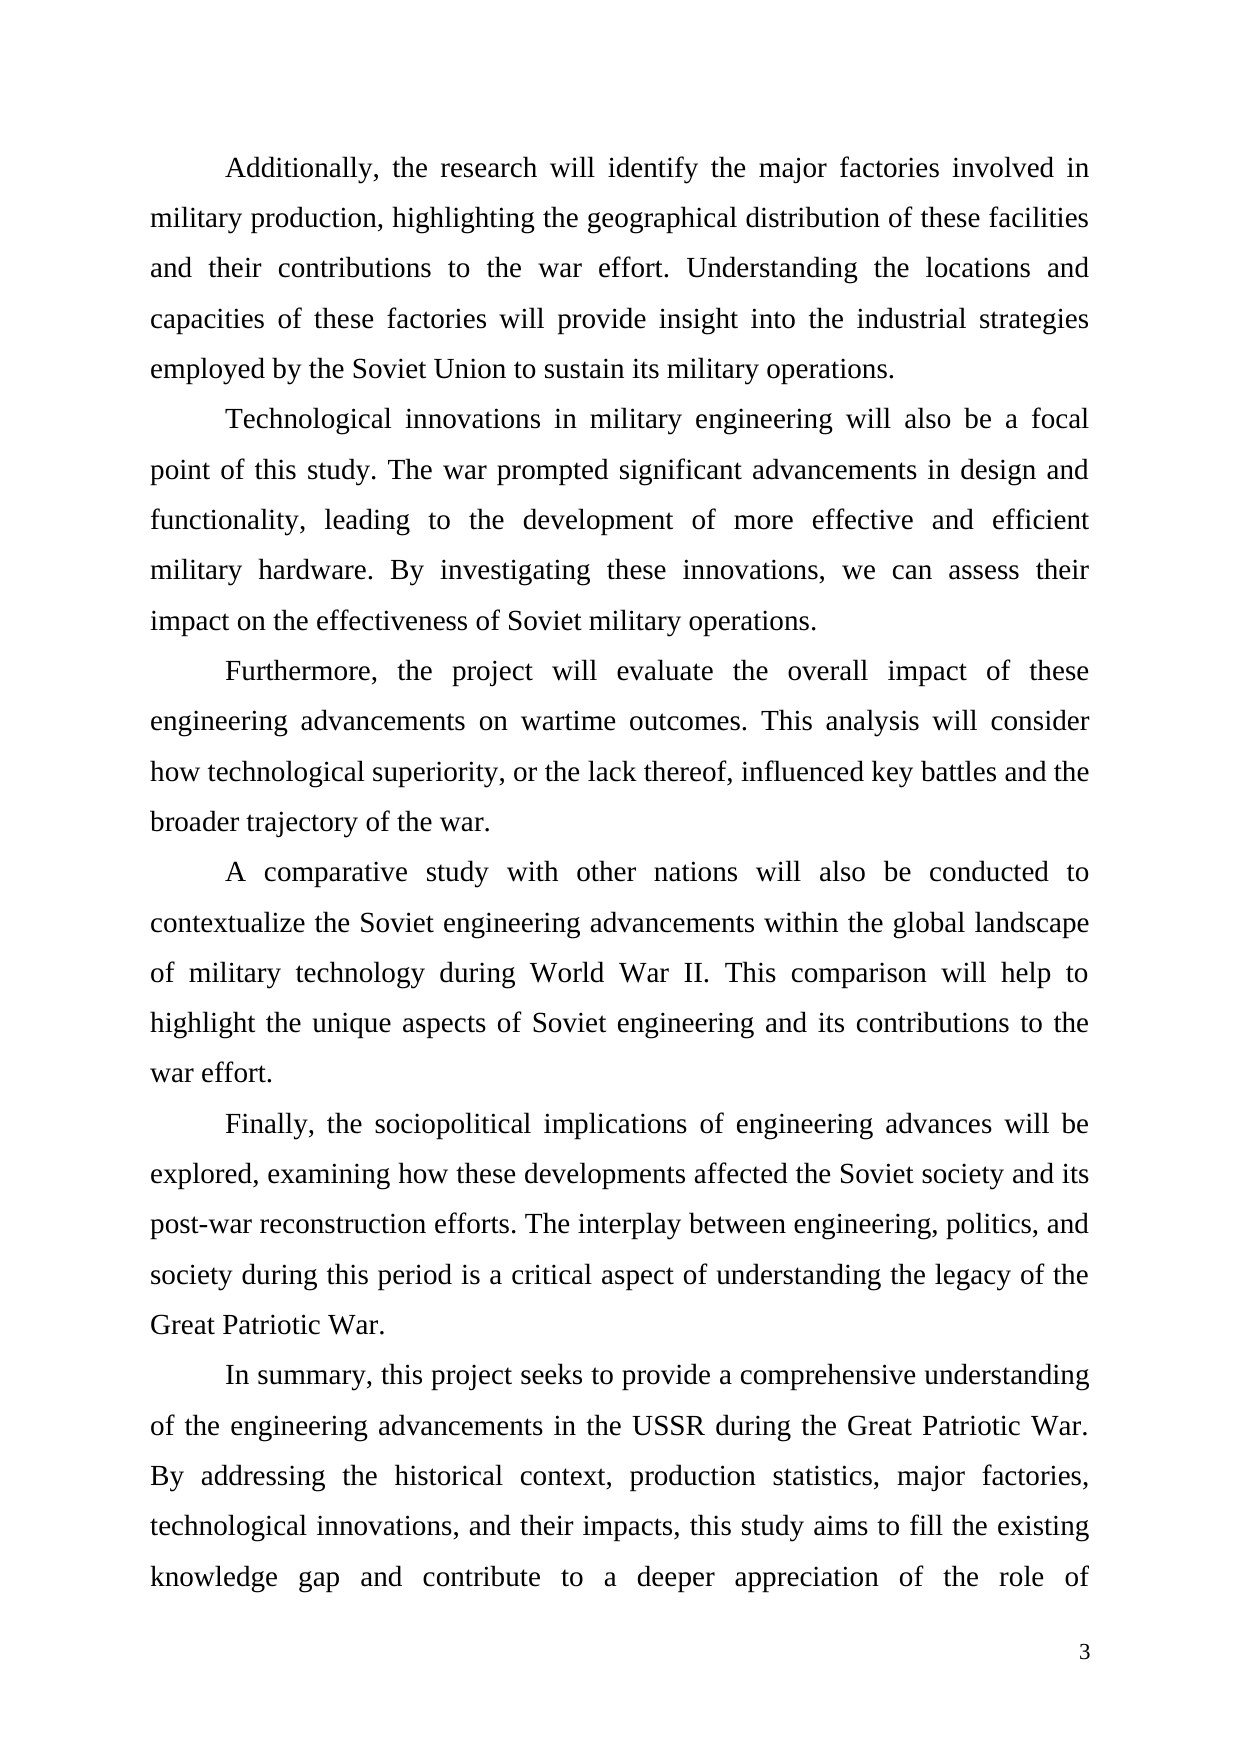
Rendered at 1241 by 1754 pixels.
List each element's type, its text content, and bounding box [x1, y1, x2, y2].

text A comparative study with other nations will also be conducted to contextualize the Soviet engineering advancements within the global landscape of military technology during World War II. This comparison will help to highlight the unique aspects of Soviet engineering and its contributions to the war effort. [150, 854, 1090, 1089]
text Finally, the sociopolitical implications of engineering advances will be explored, examining how these developments affected the Soviet society and its post-war reconstruction efforts. The interplay between engineering, politics, and society during this period is a critical aspect of understanding the legacy of the Great Patriotic War. [150, 1106, 1090, 1341]
text Technological innovations in military engineering will also be a focal point of this study. The war prompted significant advancements in design and functionality, leading to the development of more effective and efficient military hardware. By investigating these innovations, we can assess their impact on the effectiveness of Soviet military operations. [150, 402, 1090, 636]
text Furthermore, the project will evaluate the overall impact of these engineering advancements on wartime outcomes. This analysis will consider how technological superiority, or the lack thereof, influenced key battles and the broader trajectory of the war. [150, 653, 1090, 838]
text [150, 1357, 1090, 1592]
text Additionally, the research will identify the major factories involved in military production, highlighting the geographical distribution of these facilities and their contributions to the war effort. Understanding the locations and capacities of these factories will provide insight into the industrial strategies employed by the Soviet Union to sustain its military operations. [150, 150, 1090, 385]
